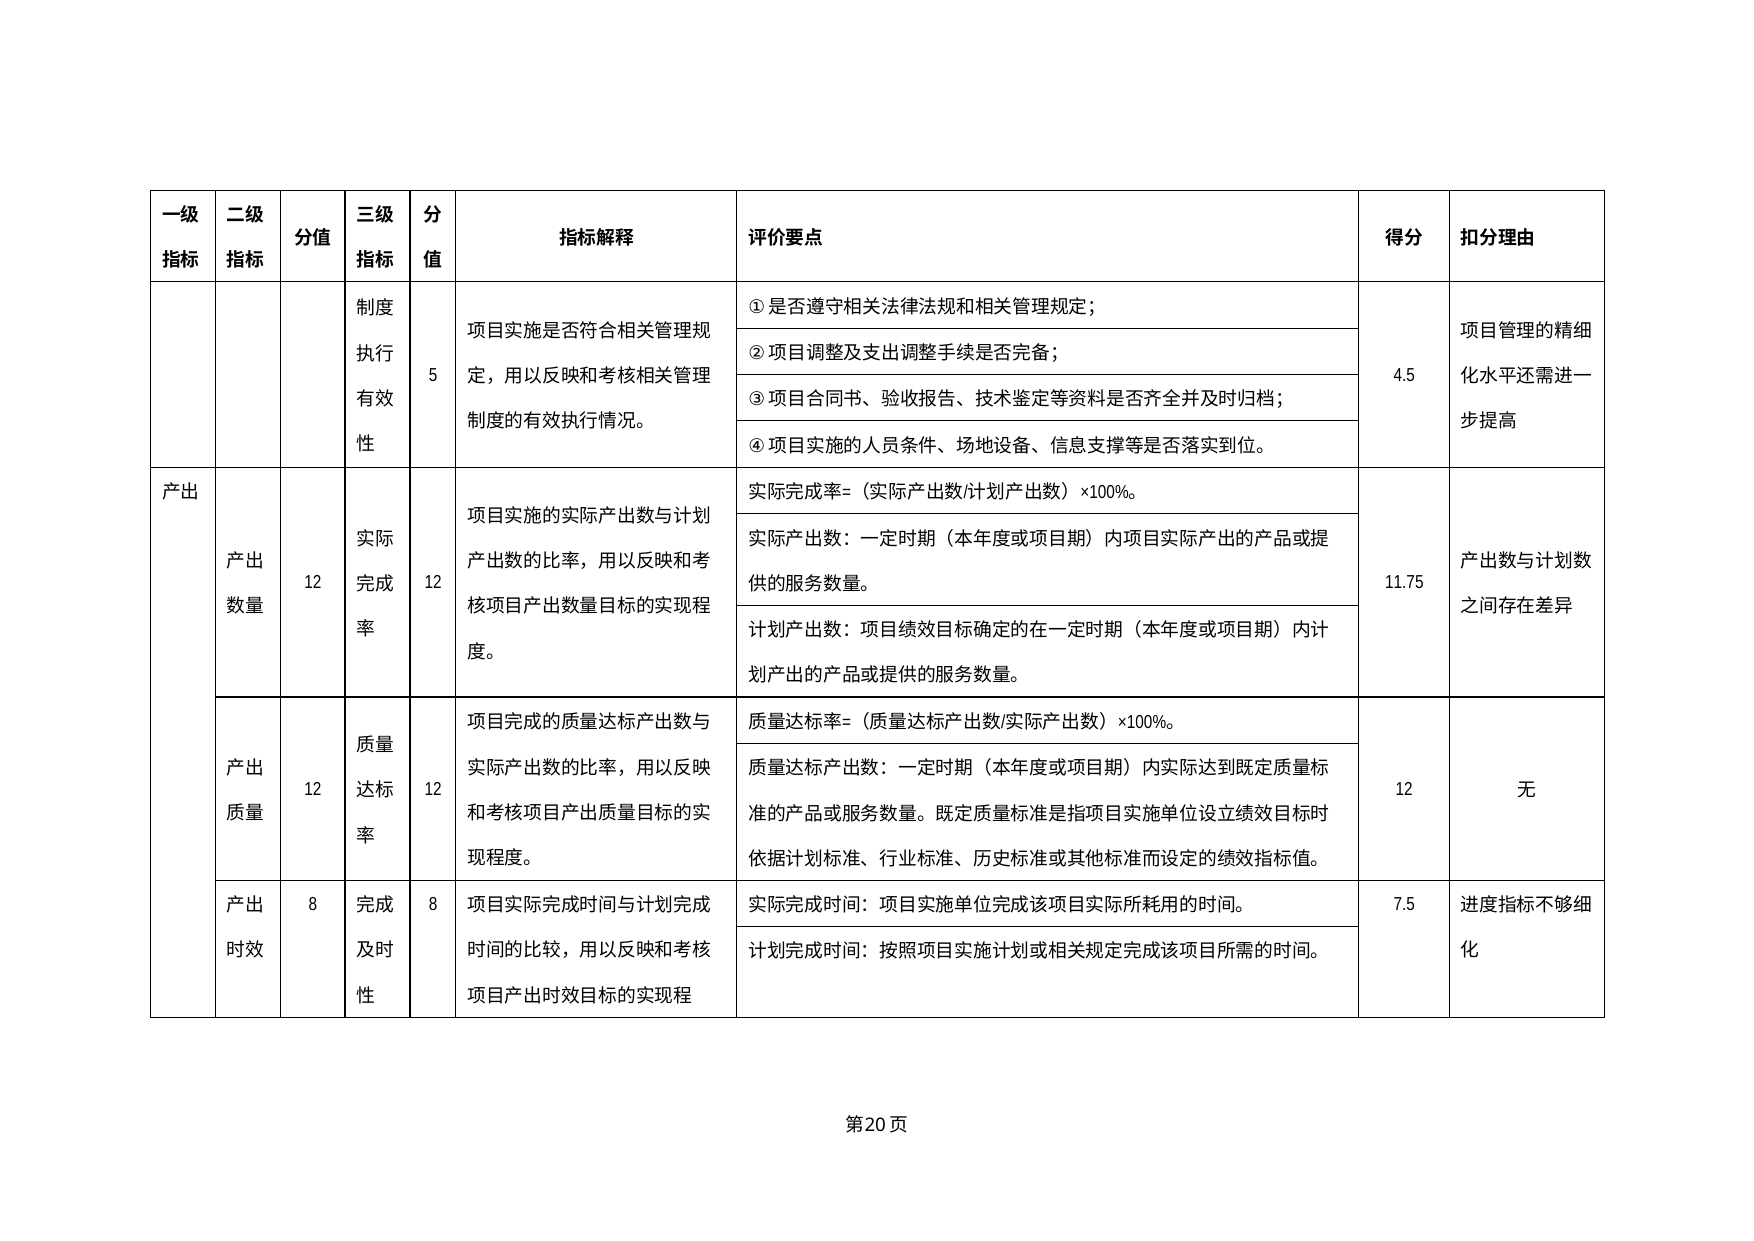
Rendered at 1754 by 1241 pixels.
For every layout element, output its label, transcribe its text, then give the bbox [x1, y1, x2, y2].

table_cell 12 [411, 468, 455, 696]
table_cell 8 [411, 881, 455, 1017]
table_header 评价要点 [737, 191, 1358, 281]
table_cell 7.5 [1359, 881, 1449, 1017]
table_cell 进度指标不够细化 [1450, 881, 1604, 1017]
table_cell 实际产出数：一定时期（本年度或项目期）内项目实际产出的产品或提供的服务数量。 [737, 514, 1358, 605]
table_cell ③项目合同书、验收报告、技术鉴定等资料是否齐全并及时归档； [737, 375, 1358, 420]
table_cell 项目实施的实际产出数与计划产出数的比率，用以反映和考核项目产出数量目标的实现程度。 [456, 468, 736, 696]
table_cell 项目管理的精细化水平还需进一步提高 [1450, 282, 1604, 467]
table_cell 质量达标率=（质量达标产出数/实际产出数）×100%。 [737, 698, 1358, 743]
table_header 二级指标 [216, 191, 280, 281]
table_header 分值 [281, 191, 344, 281]
table_header 分值 [411, 191, 455, 281]
table_cell 实际完成率 [346, 468, 409, 696]
table_cell 产出时效 [216, 881, 280, 1017]
table_cell 12 [411, 698, 455, 880]
table_cell 项目完成的质量达标产出数与实际产出数的比率，用以反映和考核项目产出质量目标的实现程度。 [456, 698, 736, 880]
table_header 得分 [1359, 191, 1449, 281]
table_cell ①是否遵守相关法律法规和相关管理规定； [737, 282, 1358, 328]
table_cell 制度执行有效性 [346, 282, 409, 467]
table_cell 无 [1450, 698, 1604, 880]
table_cell 4.5 [1359, 282, 1449, 467]
table_header 三级指标 [346, 191, 409, 281]
table_cell 产出数量 [216, 468, 280, 696]
table_header 扣分理由 [1450, 191, 1604, 281]
table_cell 质量达标产出数：一定时期（本年度或项目期）内实际达到既定质量标准的产品或服务数量。既定质量标准是指项目实施单位设立绩效目标时依据计划标准、行业标准、历史标准或其他标准而设定的绩效指标值。 [737, 744, 1358, 880]
table_cell 实际完成时间：项目实施单位完成该项目实际所耗用的时间。 [737, 881, 1358, 926]
table_header 指标解释 [456, 191, 736, 281]
table_cell 完成及时性 [346, 881, 409, 1017]
table_cell 12 [1359, 698, 1449, 880]
table_cell 产出 [151, 468, 215, 1017]
table_cell 产出质量 [216, 698, 280, 880]
table_cell 11.75 [1359, 468, 1449, 696]
table_cell ②项目调整及支出调整手续是否完备； [737, 329, 1358, 374]
table_cell 5 [411, 282, 455, 467]
table_cell 8 [281, 881, 344, 1017]
table_cell 项目实际完成时间与计划完成时间的比较，用以反映和考核项目产出时效目标的实现程度。 [456, 881, 736, 1017]
table_cell ④项目实施的人员条件、场地设备、信息支撑等是否落实到位。 [737, 421, 1358, 467]
table_cell 产出数与计划数之间存在差异 [1450, 468, 1604, 696]
table_cell 计划产出数：项目绩效目标确定的在一定时期（本年度或项目期）内计划产出的产品或提供的服务数量。 [737, 606, 1358, 696]
table_header 一级指标 [151, 191, 215, 281]
table_cell 12 [281, 468, 344, 696]
table_cell 质量达标率 [346, 698, 409, 880]
table_cell 计划完成时间：按照项目实施计划或相关规定完成该项目所需的时间。 [737, 927, 1358, 1017]
table_cell 12 [281, 698, 344, 880]
table_cell 实际完成率=（实际产出数/计划产出数）×100%。 [737, 468, 1358, 513]
table_cell 项目实施是否符合相关管理规定，用以反映和考核相关管理制度的有效执行情况。 [456, 282, 736, 467]
